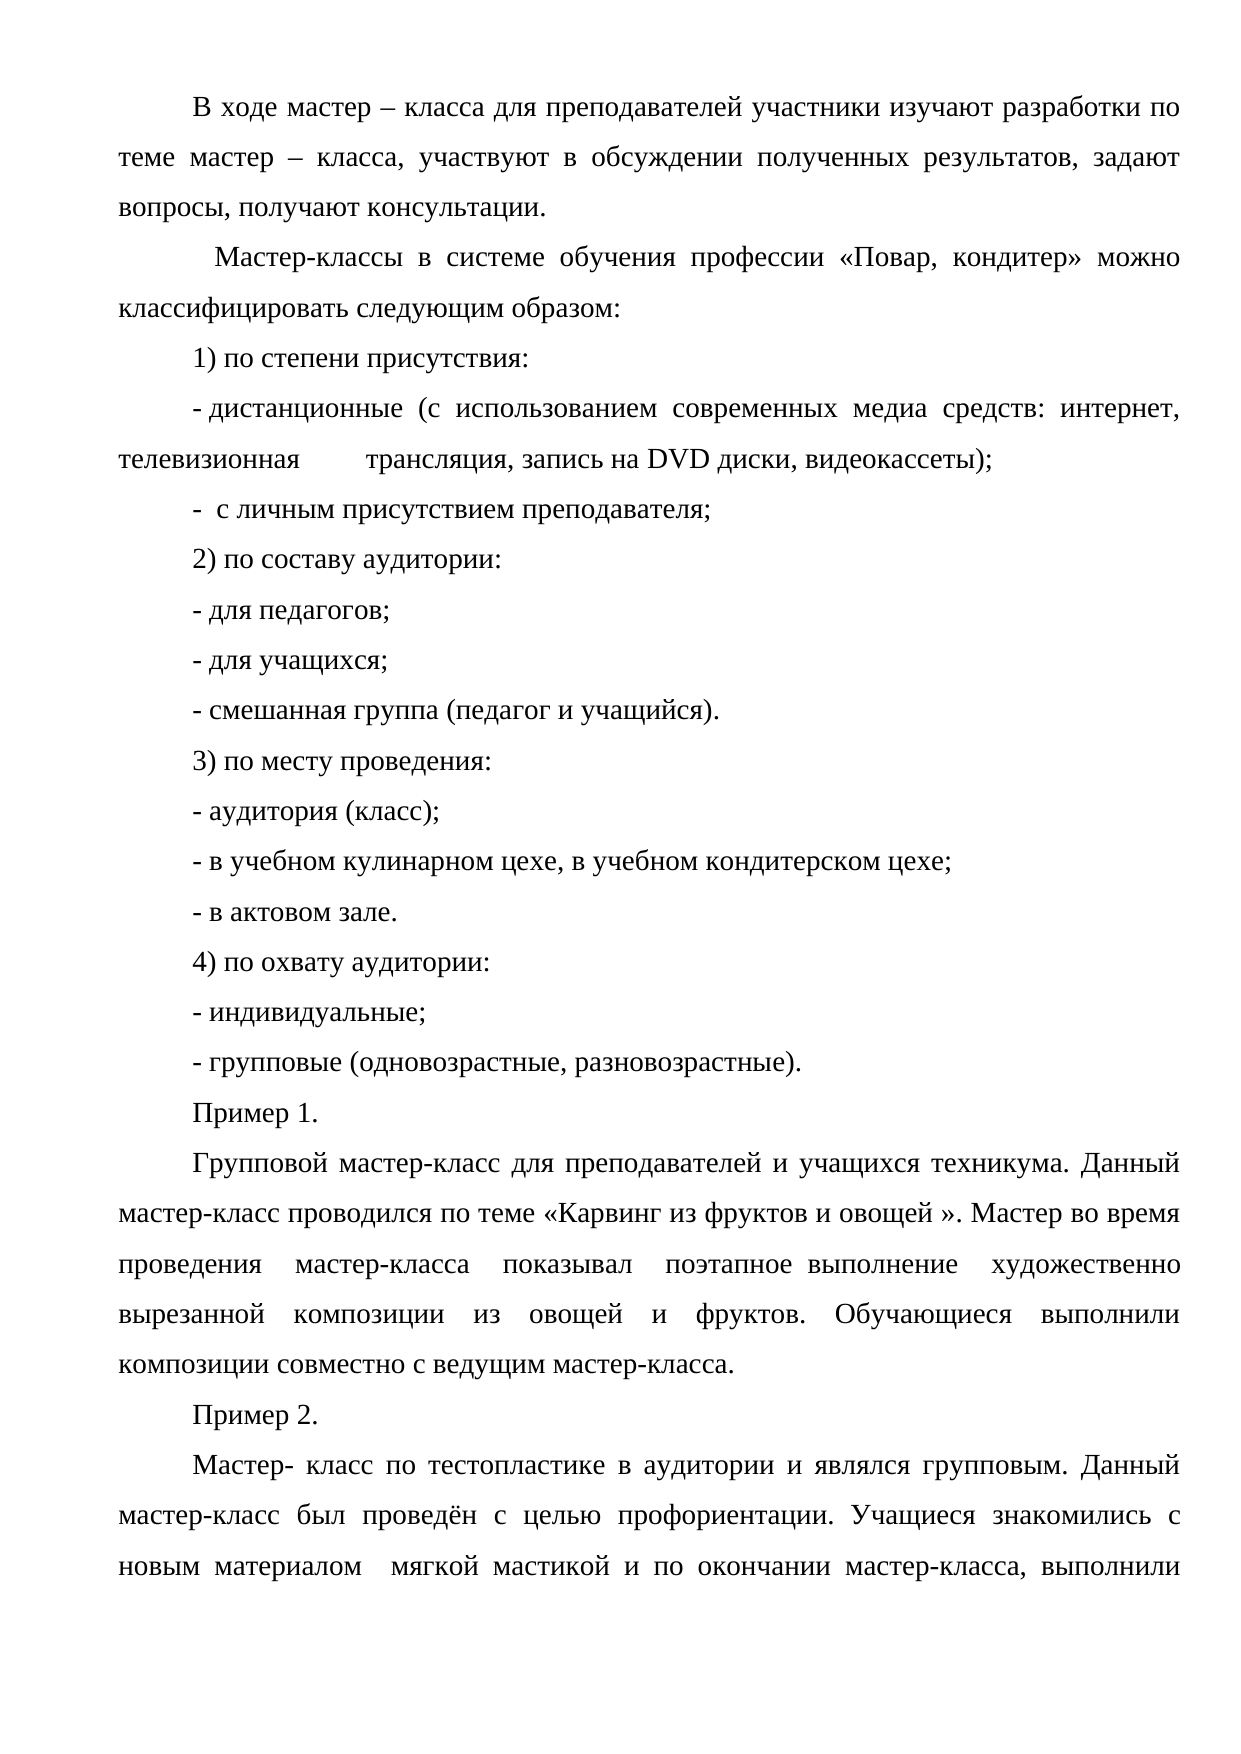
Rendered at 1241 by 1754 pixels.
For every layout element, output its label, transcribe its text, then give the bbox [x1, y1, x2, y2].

text - индивидуальные; [118, 994, 1181, 1028]
text - для учащихся; [118, 642, 1181, 676]
text - в учебном кулинарном цехе, в учебном кондитерском цехе; [118, 843, 1181, 877]
text - в актовом зале. [118, 894, 1181, 927]
text - групповые (одновозрастные, разновозрастные). [118, 1044, 1181, 1078]
text - смешанная группа (педагог и учащийся). [118, 692, 1181, 726]
text Пример 1. [118, 1095, 1181, 1128]
text - для педагогов; [118, 592, 1181, 625]
text 3) по месту проведения: [118, 743, 1181, 776]
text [118, 1447, 1181, 1581]
text В ходе мастер – класса для преподавателей участники изучают разработки по теме мастер – класса, участвуют в обсуждении полученных результатов, задают вопросы, получают консультации. [118, 89, 1181, 223]
text Групповой мастер-класс для преподавателей и учащихся техникума. Данный мастер-класс проводился по теме «Карвинг из фруктов и овощей ». Мастер во время проведения мастер-класса показывал поэтапное выполнение художественно вырезанной композиции из овощей и фруктов. Обучающиеся выполнили композиции совместно с ведущим мастер-класса. [118, 1145, 1181, 1380]
text Пример 2. [118, 1397, 1181, 1430]
text 1) по степени присутствия: [118, 340, 1181, 374]
text 2) по составу аудитории: [118, 541, 1181, 575]
text - дистанционные (с использованием современных медиа средств: интернет, телевизионная трансляция, запись на DVD диски, видеокассеты); [118, 391, 1181, 474]
text - с личным присутствием преподавателя; [118, 491, 1181, 525]
text - аудитория (класс); [118, 793, 1181, 827]
text 4) по охвату аудитории: [118, 944, 1181, 977]
text Мастер-классы в системе обучения профессии «Повар, кондитер» можно классифицировать следующим образом: [118, 239, 1181, 323]
